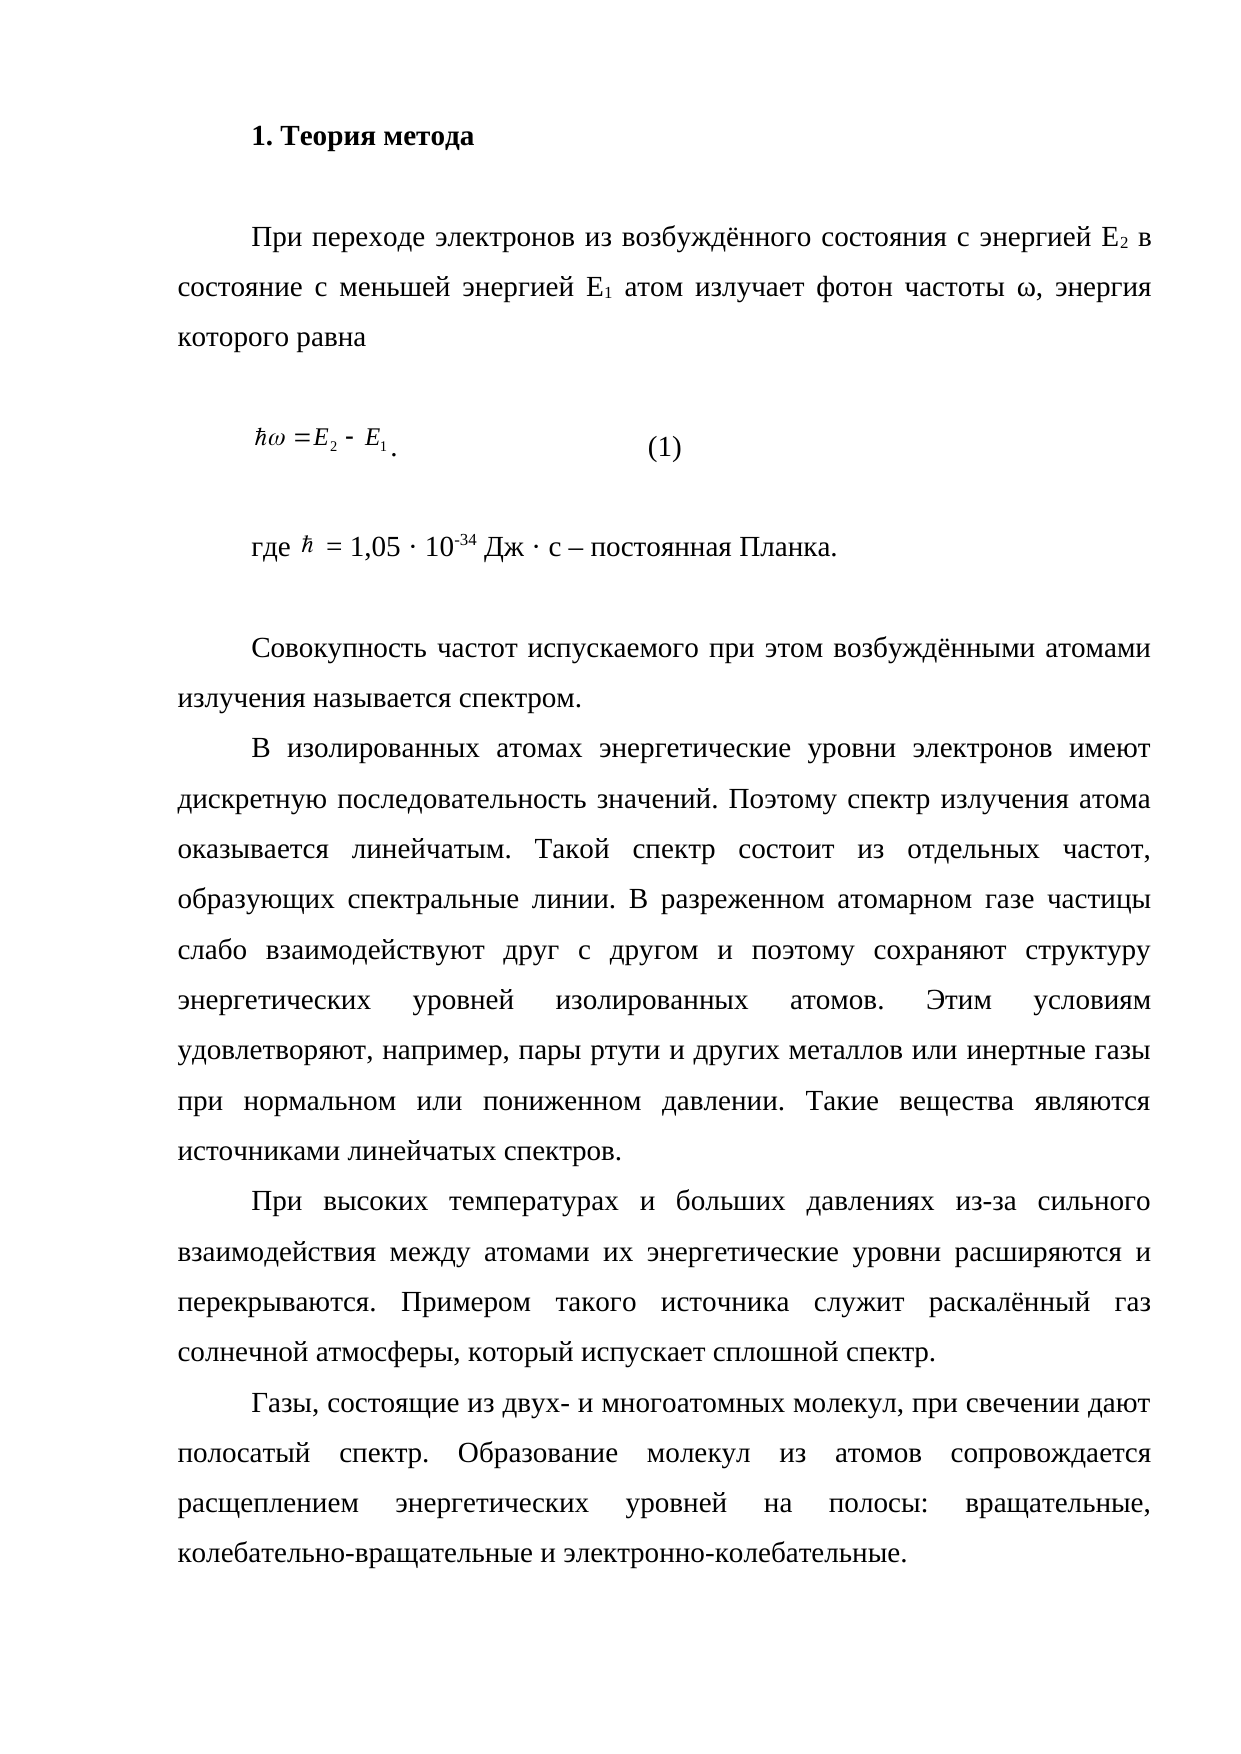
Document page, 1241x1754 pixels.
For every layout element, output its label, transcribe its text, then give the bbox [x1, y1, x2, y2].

text В изолированных атомах энергетические уровни электронов имеют дискретную последовательность значений. Поэтому спектр излучения атома оказывается линейчатым. Такой спектр состоит из отдельных частот, образующих спектральные линии. В разреженном атомарном газе частицы слабо взаимодействуют друг с другом и поэтому сохраняют структуру энергетических уровней изолированных атомов. Этим условиям удовлетворяют, например, пары ртути и других металлов или инертные газы при нормальном или пониженном давлении. Такие вещества являются источниками линейчатых спектров. [177, 731, 1152, 1167]
subtitle 1. Теория метода [177, 118, 1152, 152]
text При высоких температурах и больших давлениях из-за сильного взаимодействия между атомами их энергетические уровни расширяются и перекрываются. Примером такого источника служит раскалённый газ солнечной атмосферы, который испускает сплошной спектр. [177, 1183, 1152, 1368]
text Совокупность частот испускаемого при этом возбуждёнными атомами излучения называется спектром. [177, 630, 1152, 714]
text . (1) [177, 420, 1152, 462]
text При переходе электронов из возбуждённого состояния с энергией E2 в состояние с меньшей энергией E1 атом излучает фотон частоты ω, энергия которого равна [177, 219, 1152, 353]
text Газы, состоящие из двух- и многоатомных молекул, при свечении дают полосатый спектр. Образование молекул из атомов сопровождается расщеплением энергетических уровней на полосы: вращательные, колебательно-вращательные и электронно-колебательные. [177, 1385, 1152, 1569]
text где = 1,05 · 10-34 Дж · с – постоянная Планка. [177, 529, 1152, 563]
